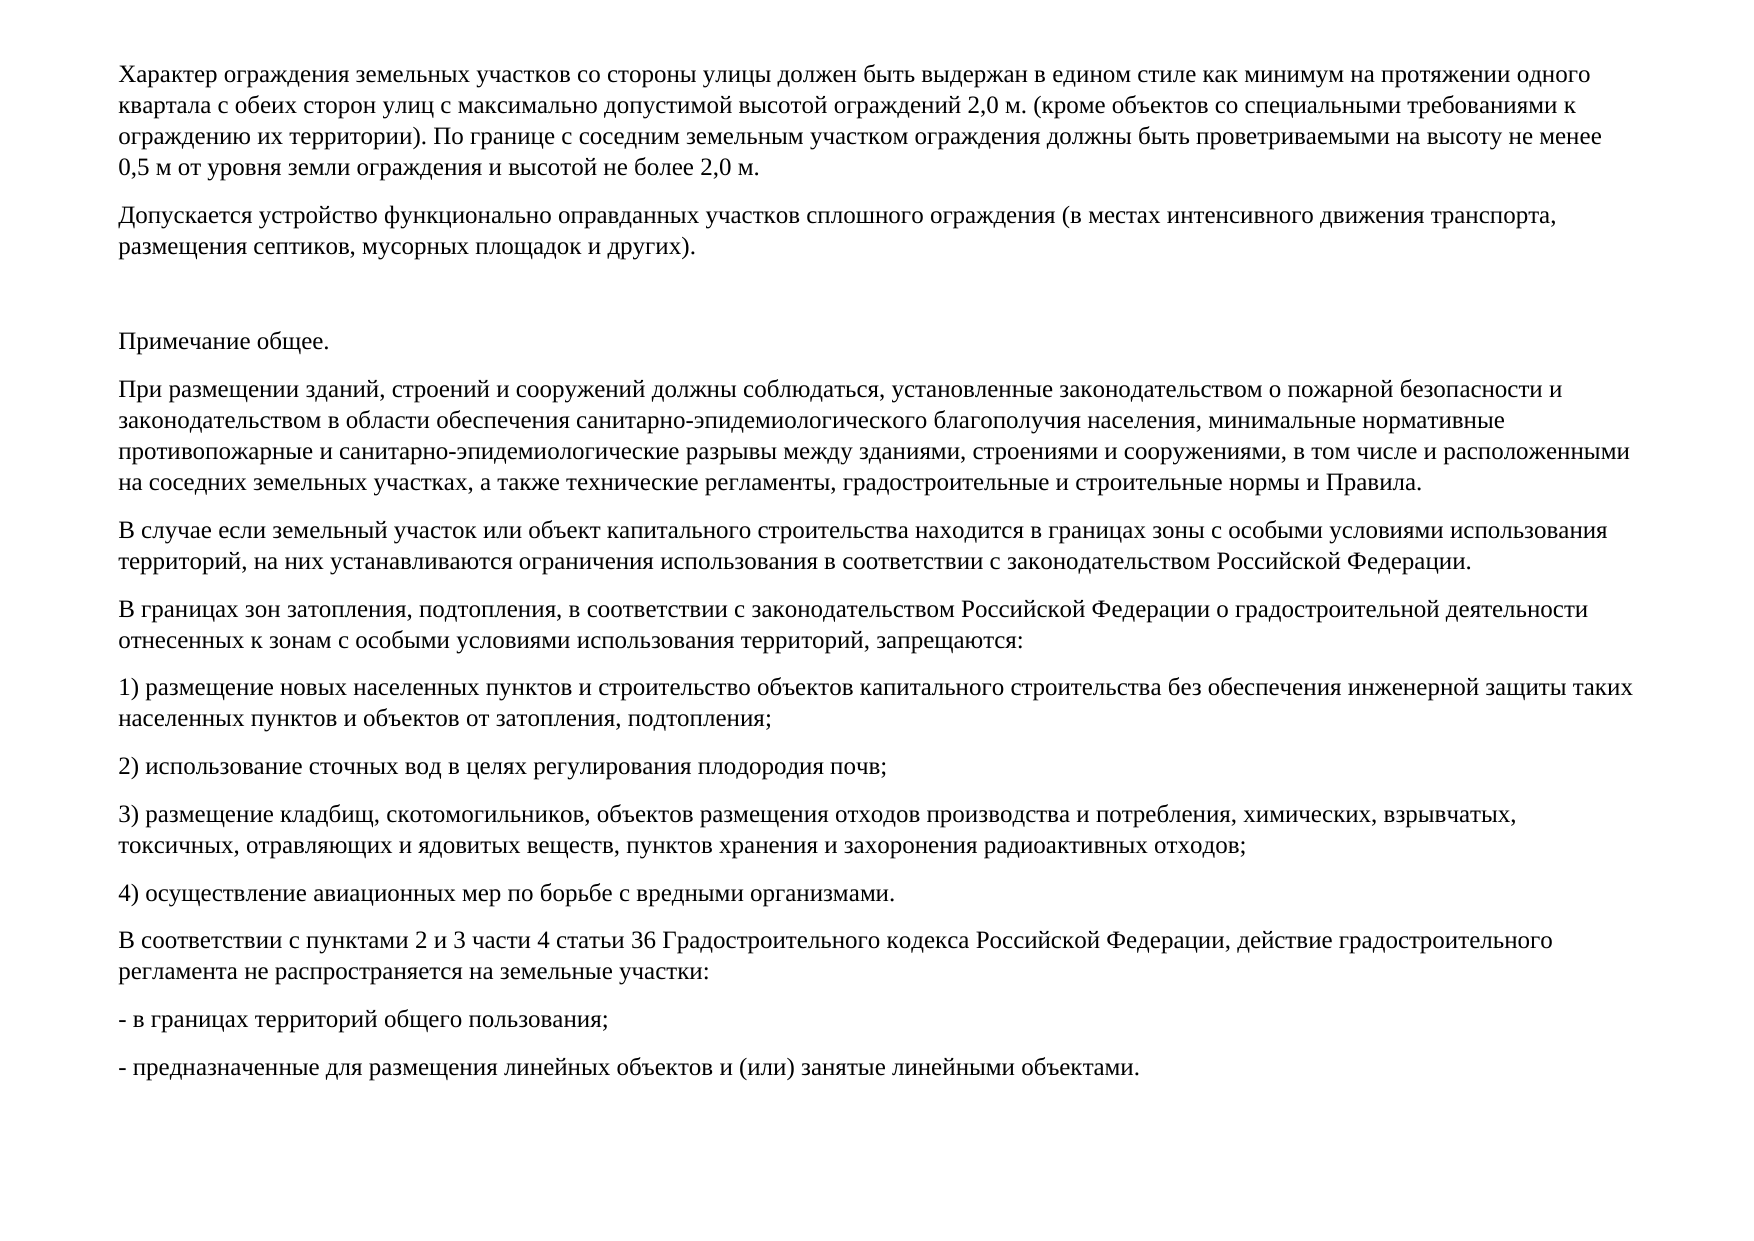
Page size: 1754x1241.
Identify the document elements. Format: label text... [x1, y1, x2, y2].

text При размещении зданий, строений и сооружений должны соблюдаться, установленные законодательством о пожарной безопасности и законодательством в области обеспечения санитарно-эпидемиологического благополучия населения, минимальные нормативные противопожарные и санитарно-эпидемиологические разрывы между зданиями, строениями и сооружениями, в том числе и расположенными на соседних земельных участках, а также технические регламенты, градостроительные и строительные нормы и Правила. [118, 374, 1636, 496]
text Допускается устройство функционально оправданных участков сплошного ограждения (в местах интенсивного движения транспорта, размещения септиков, мусорных площадок и других). [118, 200, 1636, 260]
text Характер ограждения земельных участков со стороны улицы должен быть выдержан в едином стиле как минимум на протяжении одного квартала с обеих сторон улиц с максимально допустимой высотой ограждений 2,0 м. (кроме объектов со специальными требованиями к ограждению их территории). По границе с соседним земельным участком ограждения должны быть проветриваемыми на высоту не менее 0,5 м от уровня земли ограждения и высотой не более 2,0 м. [118, 59, 1636, 181]
text В соответствии с пунктами 2 и 3 части 4 статьи 36 Градостроительного кодекса Российской Федерации, действие градостроительного регламента не распространяется на земельные участки: [118, 925, 1636, 985]
text Примечание общее. [118, 326, 1636, 355]
text 2) использование сточных вод в целях регулирования плодородия почв; [118, 751, 1636, 780]
text 4) осуществление авиационных мер по борьбе с вредными организмами. [118, 878, 1636, 906]
text В случае если земельный участок или объект капитального строительства находится в границах зоны с особыми условиями использования территорий, на них устанавливаются ограничения использования в соответствии с законодательством Российской Федерации. [118, 515, 1636, 575]
text 1) размещение новых населенных пунктов и строительство объектов капитального строительства без обеспечения инженерной защиты таких населенных пунктов и объектов от затопления, подтопления; [118, 672, 1636, 732]
text - предназначенные для размещения линейных объектов и (или) занятые линейными объектами. [118, 1052, 1636, 1081]
text 3) размещение кладбищ, скотомогильников, объектов размещения отходов производства и потребления, химических, взрывчатых, токсичных, отравляющих и ядовитых веществ, пунктов хранения и захоронения радиоактивных отходов; [118, 799, 1636, 859]
text В границах зон затопления, подтопления, в соответствии с законодательством Российской Федерации о градостроительной деятельности отнесенных к зонам с особыми условиями использования территорий, запрещаются: [118, 594, 1636, 653]
text - в границах территорий общего пользования; [118, 1004, 1636, 1033]
